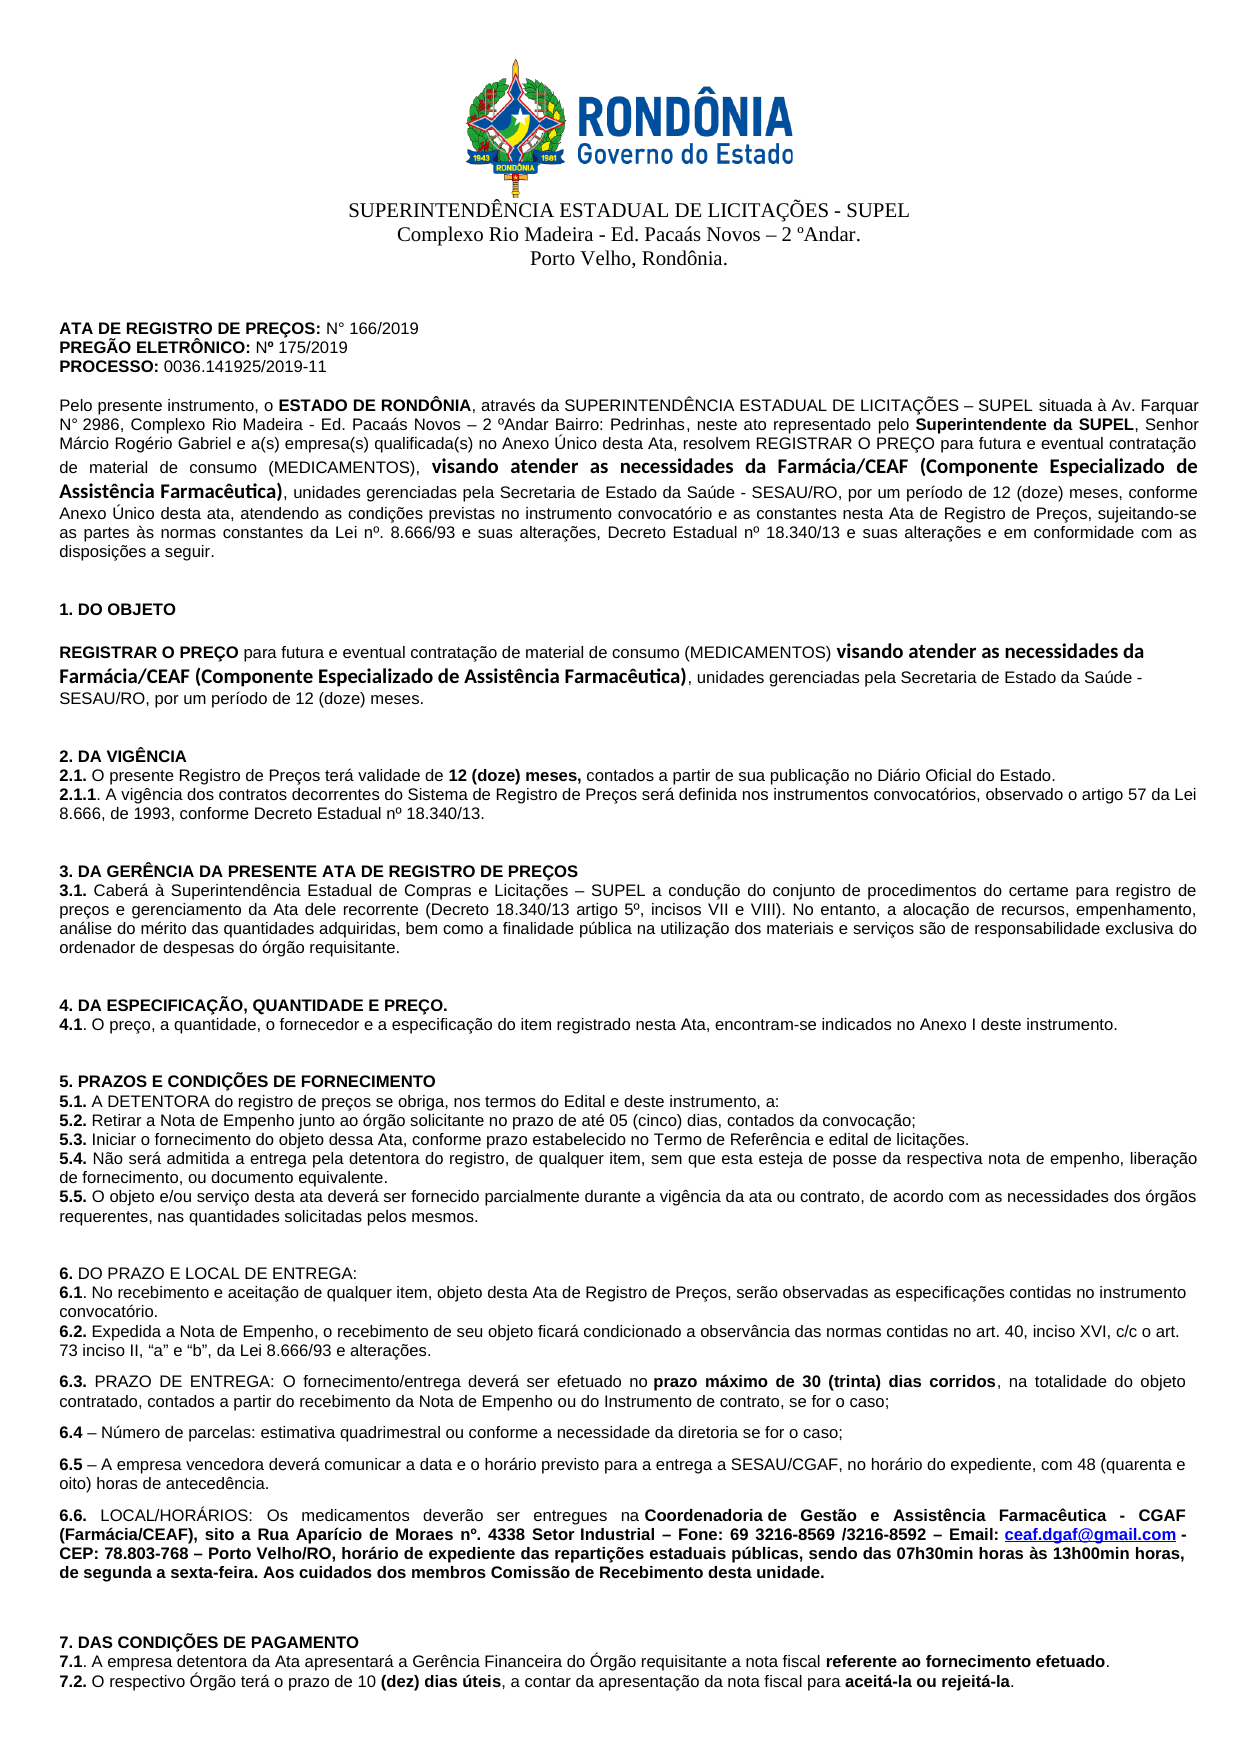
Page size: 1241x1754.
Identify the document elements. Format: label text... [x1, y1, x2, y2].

text 2.1.1. A vigência dos contratos decorrentes do Sistema de Registro de Preços será definida nos instrumentos convocatórios, observado o artigo 57 da Lei 8.666, de 1993, conforme Decreto Estadual nº 18.340/13. [59, 785, 1199, 823]
text PROCESSO: 0036.141925/2019-11 [59, 357, 1199, 376]
text 6.2. Expedida a Nota de Empenho, o recebimento de seu objeto ficará condicionado a observância das normas contidas no art. 40, inciso XVI, c/c o art. 73 inciso II, “a” e “b”, da Lei 8.666/93 e alterações. [59, 1321, 1199, 1360]
text 5.4. Não será admitida a entrega pela detentora do registro, de qualquer item, sem que esta esteja de posse da respectiva nota de empenho, liberação de fornecimento, ou documento equivalente. [59, 1149, 1199, 1187]
text SUPERINTENDÊNCIA ESTADUAL DE LICITAÇÕES - SUPEL [59, 198, 1199, 222]
text 5. PRAZOS E CONDIÇÕES DE FORNECIMENTO [59, 1072, 1199, 1091]
text 4. DA ESPECIFICAÇÃO, QUANTIDADE E PREÇO. [59, 996, 1199, 1015]
text 3. DA GERÊNCIA DA PRESENTE ATA DE REGISTRO DE PREÇOS [59, 861, 1199, 881]
text 5.1. A DETENTORA do registro de preços se obriga, nos termos do Edital e deste instrumento, a: [59, 1091, 1199, 1111]
text 1. DO OBJETO [59, 600, 1199, 619]
text 5.2. Retirar a Nota de Empenho junto ao órgão solicitante no prazo de até 05 (cinco) dias, contados da convocação; [59, 1111, 1199, 1130]
text Pelo presente instrumento, o ESTADO DE RONDÔNIA, através da SUPERINTENDÊNCIA ESTADUAL DE LICITAÇÕES – SUPEL situada à Av. Farquar N° 2986, Complexo Rio Madeira - Ed. Pacaás Novos – 2 ºAndar Bairro: Pedrinhas, neste ato representado pelo Superintendente da SUPEL, Senhor Márcio Rogério Gabriel e a(s) empresa(s) qualificada(s) no Anexo Único desta Ata, resolvem REGISTRAR O PREÇO para futura e eventual contratação de material de consumo (MEDICAMENTOS), visando atender as necessidades da Farmácia/CEAF (Componente Especializado de Assistência Farmacêutica), unidades gerenciadas pela Secretaria de Estado da Saúde - SESAU/RO, por um período de 12 (doze) meses, conforme Anexo Único desta ata, atendendo as condições previstas no instrumento convocatório e as constantes nesta Ata de Registro de Preços, sujeitando-se as partes às normas constantes da Lei nº. 8.666/93 e suas alterações, Decreto Estadual nº 18.340/13 e suas alterações e em conformidade com as disposições a seguir. [59, 396, 1199, 561]
text 2.1. O presente Registro de Preços terá validade de 12 (doze) meses, contados a partir de sua publicação no Diário Oficial do Estado. [59, 766, 1199, 785]
text 6.3. PRAZO DE ENTREGA: O fornecimento/entrega deverá ser efetuado no prazo máximo de 30 (trinta) dias corridos, na totalidade do objeto contratado, contados a partir do recebimento da Nota de Empenho ou do Instrumento de contrato, se for o caso; [59, 1372, 1186, 1411]
text Complexo Rio Madeira - Ed. Pacaás Novos – 2 ºAndar. [59, 222, 1199, 246]
text REGISTRAR O PREÇO para futura e eventual contratação de material de consumo (MEDICAMENTOS) visando atender as necessidades da Farmácia/CEAF (Componente Especializado de Assistência Farmacêutica), unidades gerenciadas pela Secretaria de Estado da Saúde - SESAU/RO, por um período de 12 (doze) meses. [59, 638, 1199, 708]
text 5.5. O objeto e/ou serviço desta ata deverá ser fornecido parcialmente durante a vigência da ata ou contrato, de acordo com as necessidades dos órgãos requerentes, nas quantidades solicitadas pelos mesmos. [59, 1187, 1199, 1226]
text 5.3. Iniciar o fornecimento do objeto dessa Ata, conforme prazo estabelecido no Termo de Referência e edital de licitações. [59, 1130, 1199, 1149]
text 4.1. O preço, a quantidade, o fornecedor e a especificação do item registrado nesta Ata, encontram-se indicados no Anexo I deste instrumento. [59, 1015, 1199, 1034]
text 7.2. O respectivo Órgão terá o prazo de 10 (dez) dias úteis, a contar da apresentação da nota fiscal para aceitá-la ou rejeitá-la. [59, 1671, 1199, 1691]
text 6. DO PRAZO E LOCAL DE ENTREGA: [59, 1264, 1199, 1283]
text 2. DA VIGÊNCIA [59, 746, 1199, 766]
text 7. DAS CONDIÇÕES DE PAGAMENTO [59, 1633, 1199, 1652]
text Porto Velho, Rondônia. [59, 246, 1199, 270]
text ATA DE REGISTRO DE PREÇOS: N° 166/2019 [59, 319, 1199, 338]
text 6.4 – Número de parcelas: estimativa quadrimestral ou conforme a necessidade da diretoria se for o caso; [59, 1423, 1186, 1442]
text 7.1. A empresa detentora da Ata apresentará a Gerência Financeira do Órgão requisitante a nota fiscal referente ao fornecimento efetuado. [59, 1652, 1199, 1671]
text 6.5 – A empresa vencedora deverá comunicar a data e o horário previsto para a entrega a SESAU/CGAF, no horário do expediente, com 48 (quarenta e oito) horas de antecedência. [59, 1455, 1186, 1493]
text PREGÃO ELETRÔNICO: Nº 175/2019 [59, 338, 1199, 357]
picture [465, 59, 793, 198]
text 6.1. No recebimento e aceitação de qualquer item, objeto desta Ata de Registro de Preços, serão observadas as especificações contidas no instrumento convocatório. [59, 1283, 1199, 1321]
text 3.1. Caberá à Superintendência Estadual de Compras e Licitações – SUPEL a condução do conjunto de procedimentos do certame para registro de preços e gerenciamento da Ata dele recorrente (Decreto 18.340/13 artigo 5º, incisos VII e VIII). No entanto, a alocação de recursos, empenhamento, análise do mérito das quantidades adquiridas, bem como a finalidade pública na utilização dos materiais e serviços são de responsabilidade exclusiva do ordenador de despesas do órgão requisitante. [59, 881, 1199, 957]
text 6.6. LOCAL/HORÁRIOS: Os medicamentos deverão ser entregues na Coordenadoria de Gestão e Assistência Farmacêutica - CGAF (Farmácia/CEAF), sito a Rua Aparício de Moraes nº. 4338 Setor Industrial – Fone: 69 3216-8569 /3216-8592 – Email: ceaf.dgaf@gmail.com - CEP: 78.803-768 – Porto Velho/RO, horário de expediente das repartições estaduais públicas, sendo das 07h30min horas às 13h00min horas, de segunda a sexta-feira. Aos cuidados dos membros Comissão de Recebimento desta unidade. [59, 1506, 1186, 1582]
